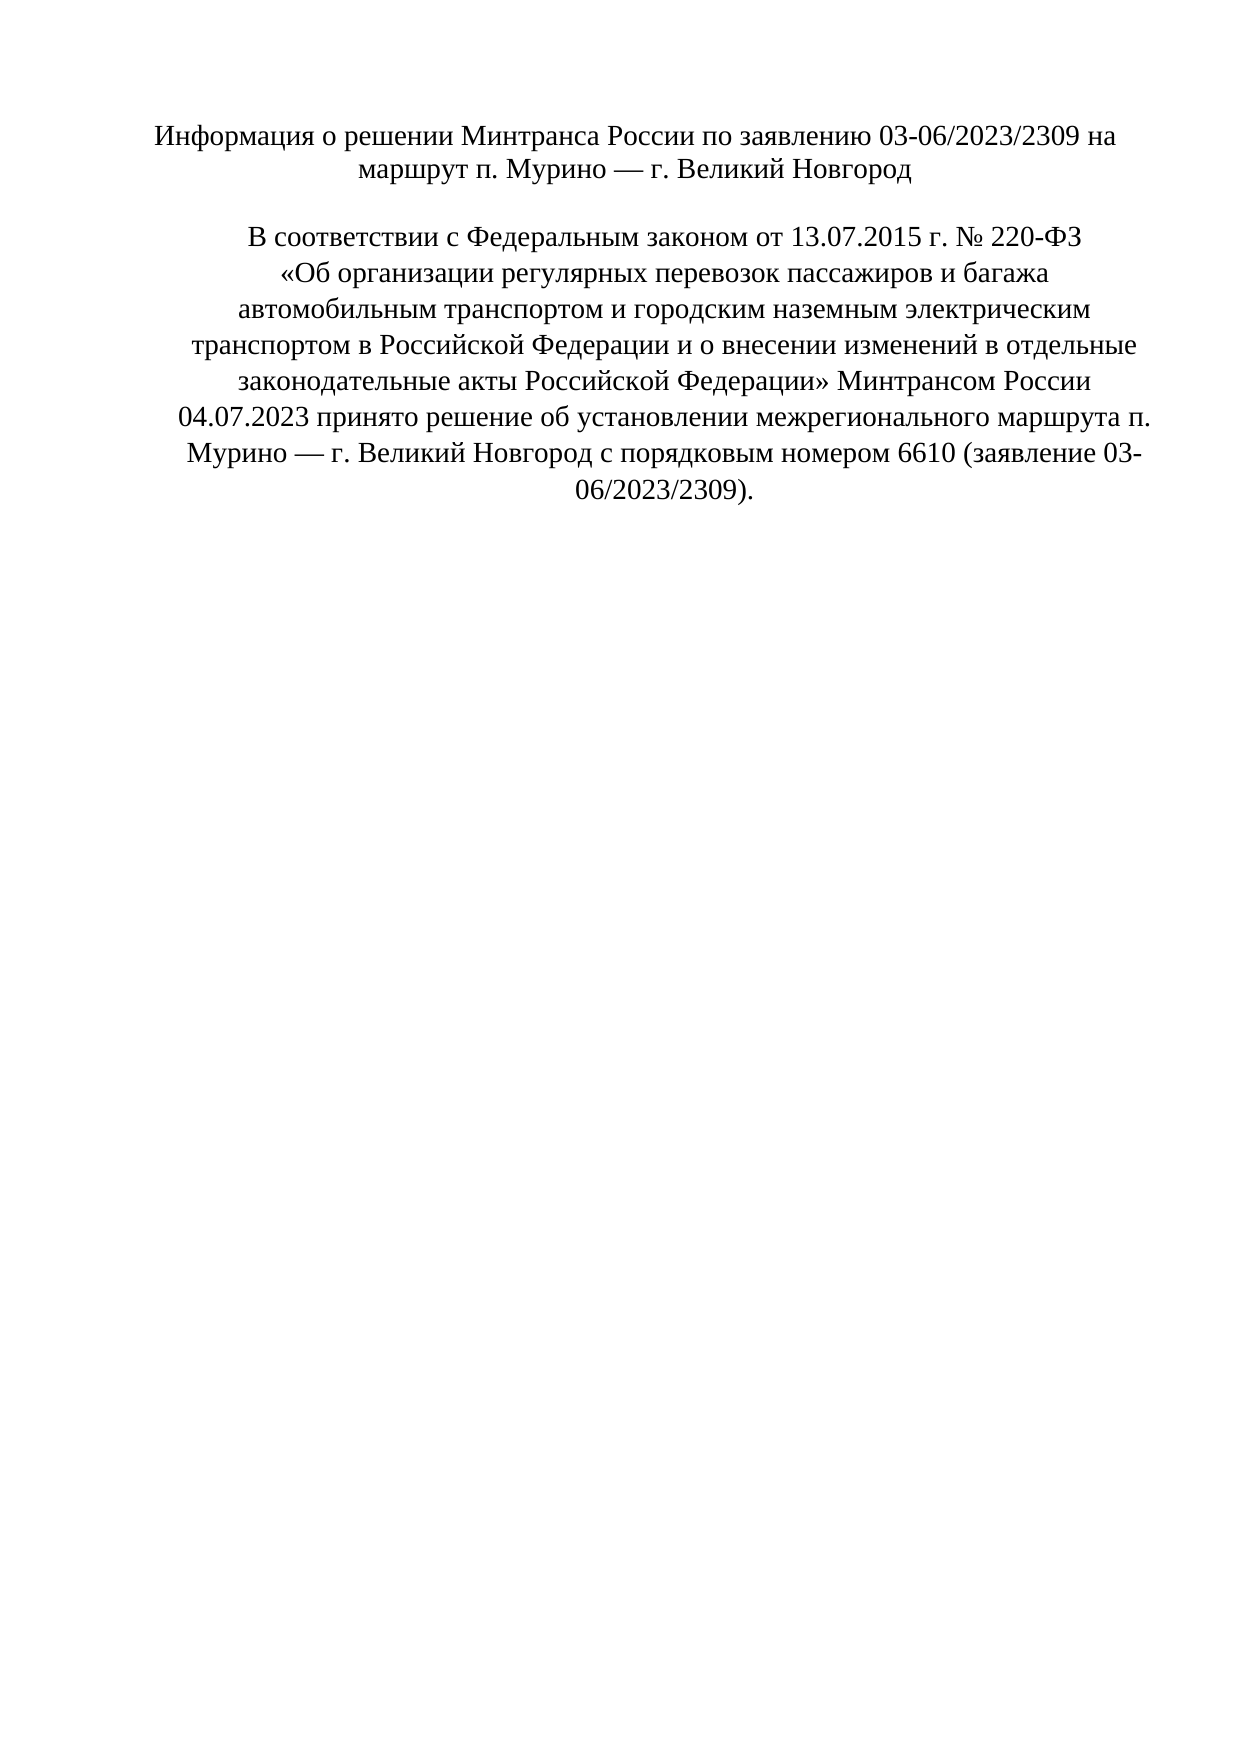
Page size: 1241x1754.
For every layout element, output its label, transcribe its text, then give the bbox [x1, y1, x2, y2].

text В соответствии с Федеральным законом от 13.07.2015 г. № 220-ФЗ «Об организации регулярных перевозок пассажиров и багажа автомобильным транспортом и городским наземным электрическим транспортом в Российской Федерации и о внесении изменений в отдельные законодательные акты Российской Федерации» Минтрансом России 04.07.2023 принято решение об установлении межрегионального маршрута п. Мурино — г. Великий Новгород с порядковым номером 6610 (заявление 03-06/2023/2309). [177, 219, 1152, 505]
text Информация о решении Минтранса России по заявлению 03-06/2023/2309 на маршрут п. Мурино — г. Великий Новгород [118, 118, 1152, 185]
